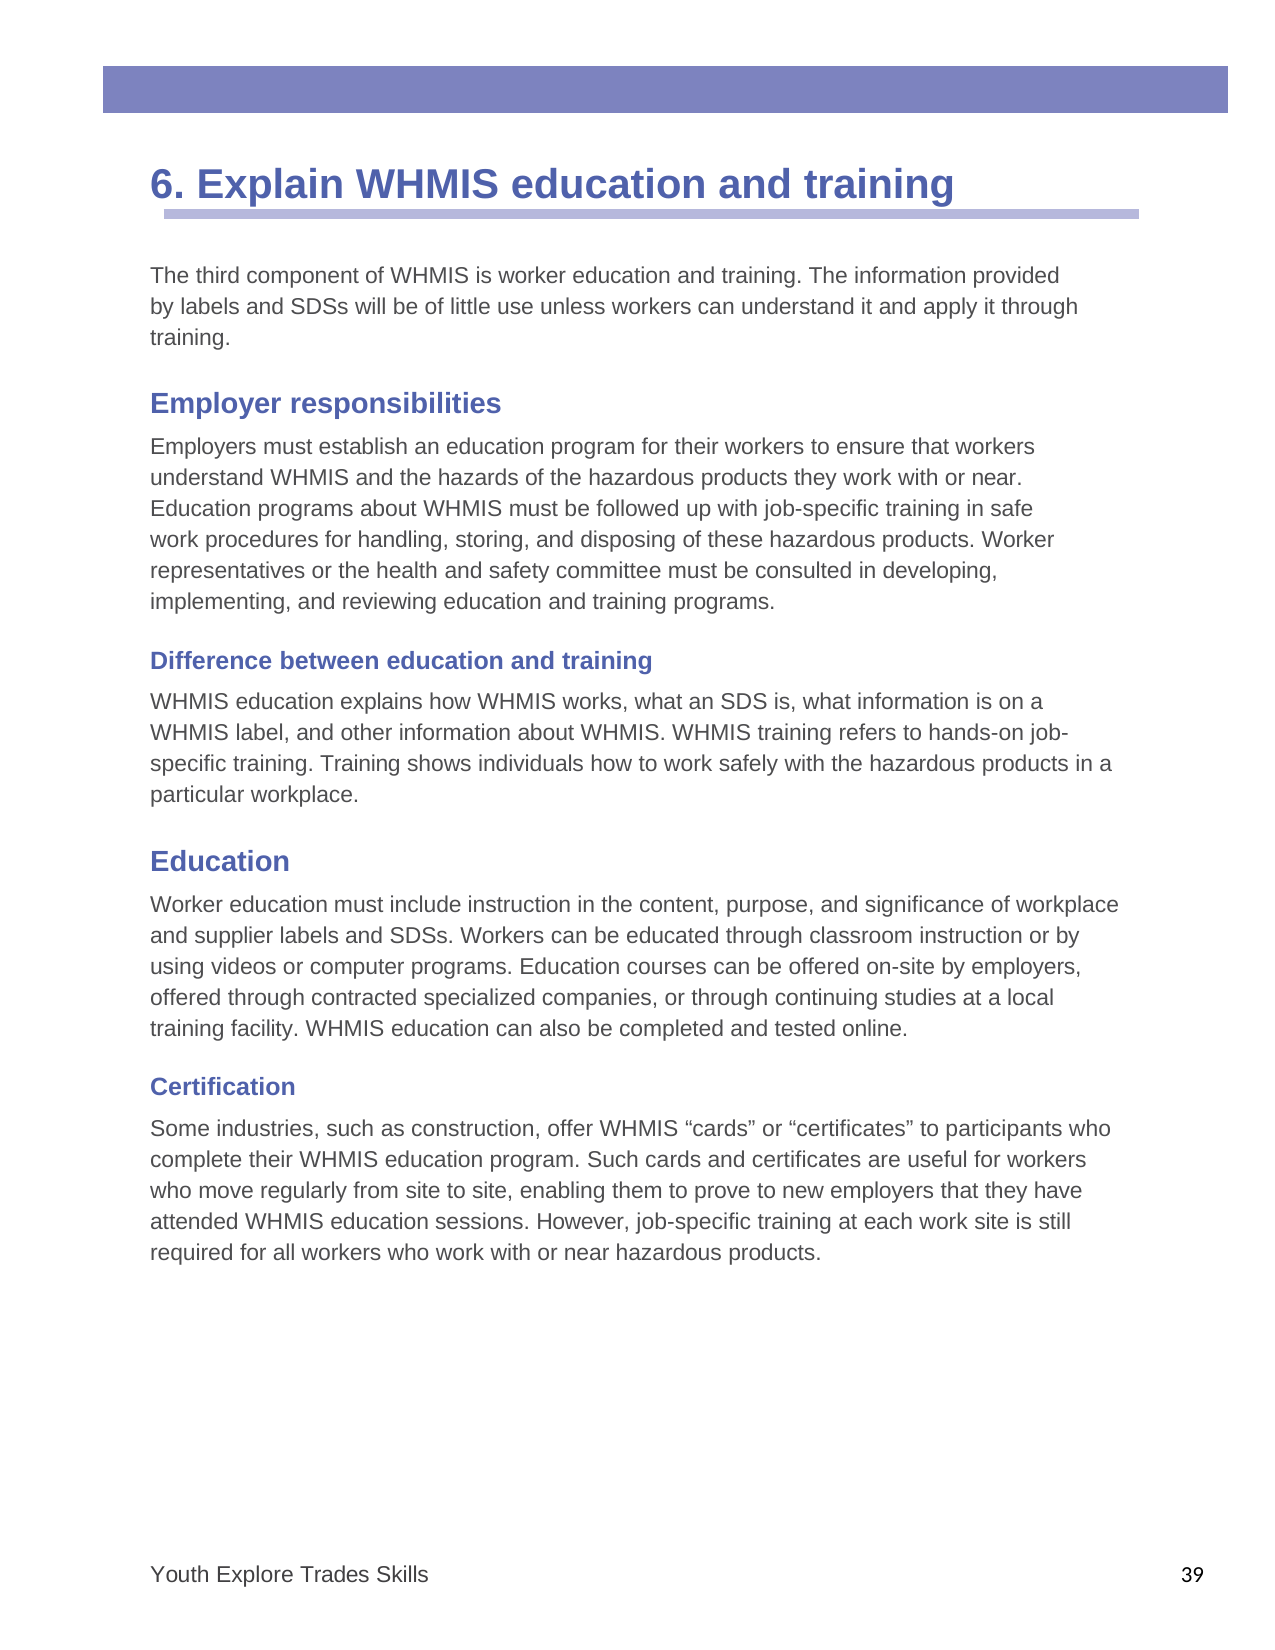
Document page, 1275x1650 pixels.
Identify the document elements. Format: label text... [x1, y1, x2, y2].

text Some industries, such as construction, offer WHMIS “cards” or “certificates” to participants who complete their WHMIS education program. Such cards and certificates are useful for workers who move regularly from site to site, enabling them to prove to new employers that they have attended WHMIS education sessions. However, job-specific training at each work site is still required for all workers who work with or near hazardous products. [150, 1115, 1123, 1265]
text The third component of WHMIS is worker education and training. The information provided by labels and SDSs will be of little use unless workers can understand it and apply it through training. [150, 262, 1081, 350]
text WHMIS education explains how WHMIS works, what an SDS is, what information is on a WHMIS label, and other information about WHMIS. WHMIS training refers to hands-on job- specific training. Training shows individuals how to work safely with the hazardous products in a particular workplace. [150, 688, 1114, 808]
subtitle Education [150, 844, 1239, 878]
subtitle Employer responsibilities [150, 387, 1239, 420]
text Worker education must include instruction in the content, purpose, and significance of workplace and supplier labels and SDSs. Workers can be educated through classroom instruction or by using videos or computer programs. Education courses can be offered on-site by employers, offered through contracted specialized companies, or through continuing studies at a local training facility. WHMIS education can also be completed and tested online. [150, 891, 1123, 1041]
subtitle Difference between education and training [150, 646, 1239, 674]
subtitle Explain WHMIS education and training [150, 160, 1239, 208]
subtitle Certification [150, 1072, 1239, 1101]
text Employers must establish an education program for their workers to ensure that workers understand WHMIS and the hazards of the hazardous products they work with or near. Education programs about WHMIS must be followed up with job-specific training in safe work procedures for handling, storing, and disposing of these hazardous products. Worker representatives or the health and safety committee must be consulted in developing, implementing, and reviewing education and training programs. [150, 433, 1066, 614]
